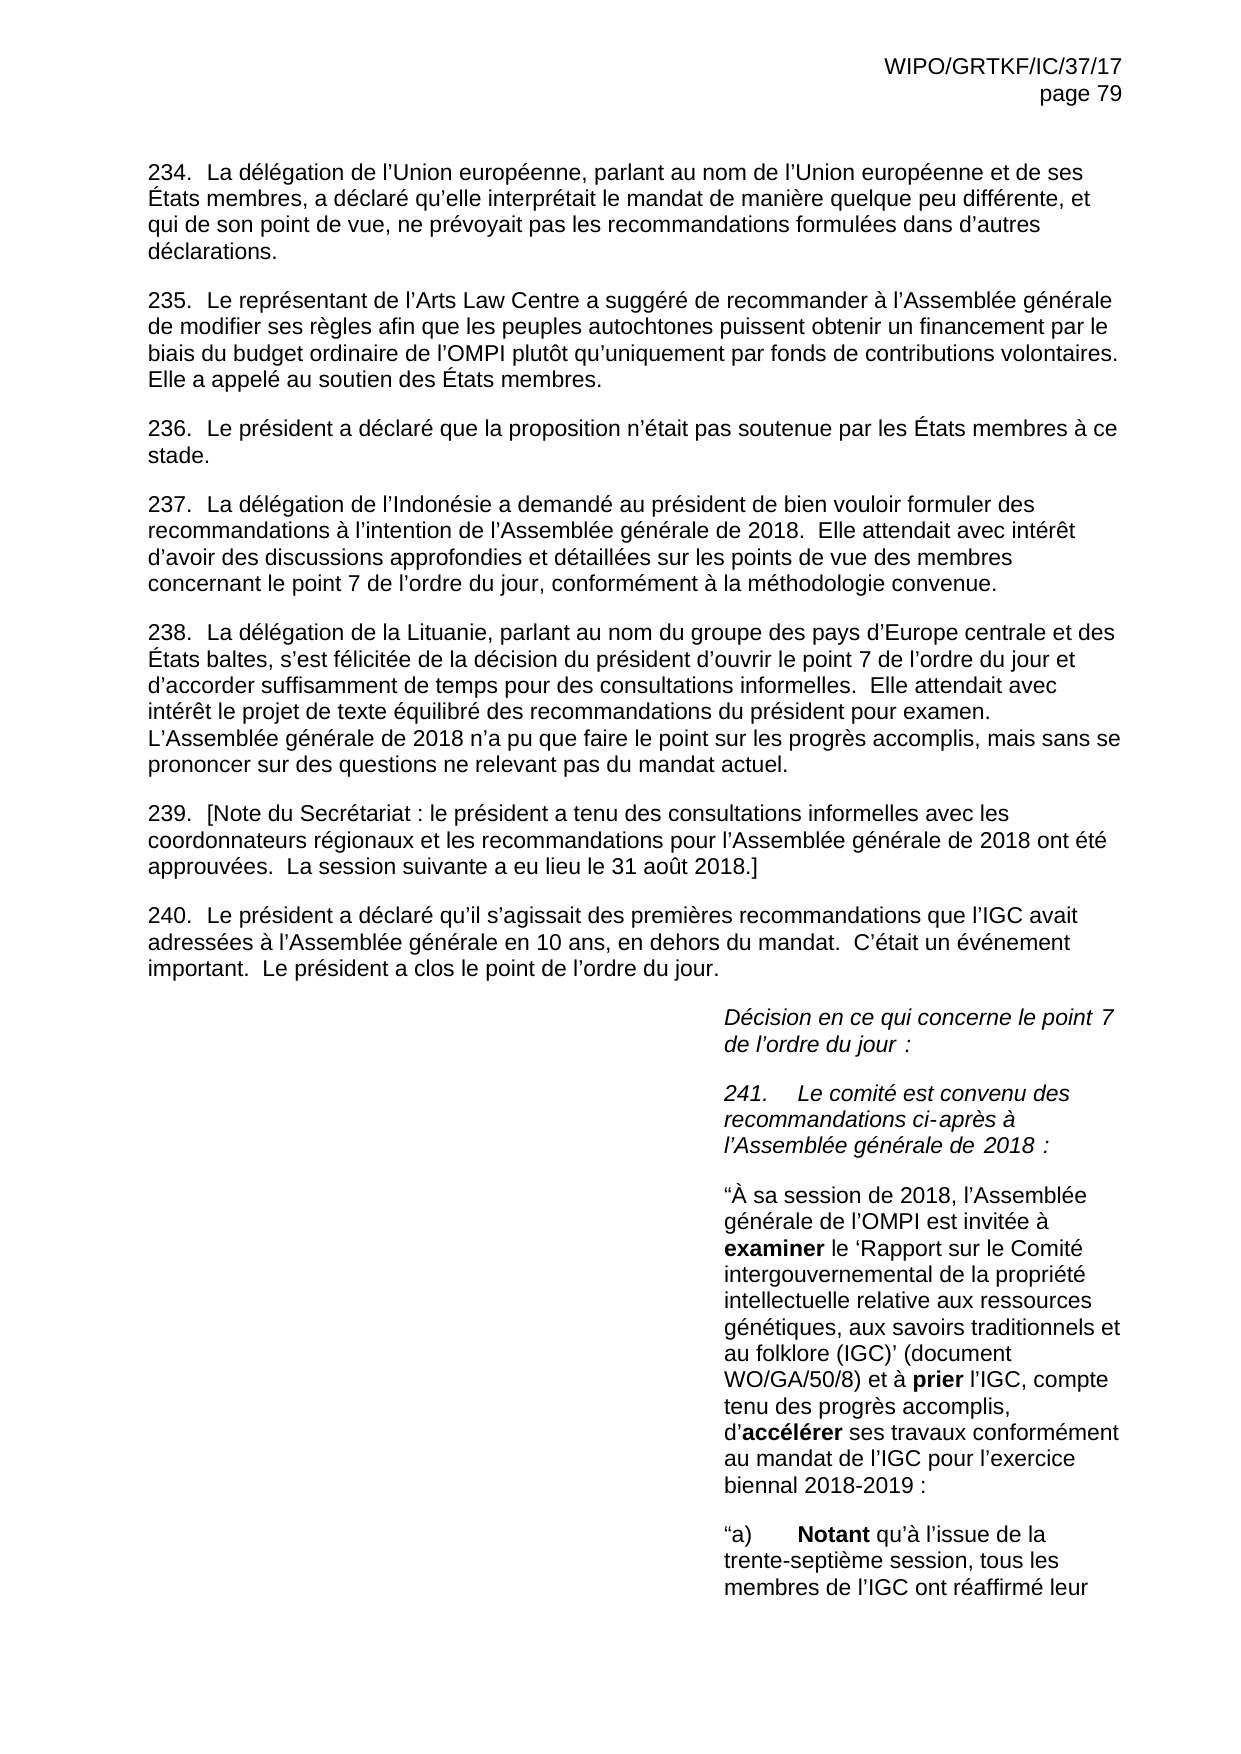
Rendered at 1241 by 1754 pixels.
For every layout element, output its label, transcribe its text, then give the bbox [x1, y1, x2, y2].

list “À sa session de 2018, l’Assemblée générale de l’OMPI est invitée à examiner le ‘Rapport sur le Comité intergouvernemental de la propriété intellectuelle relative aux ressources génétiques, aux savoirs traditionnels et au folklore (IGC)’ (document WO/GA/50/8) et à prier l’IGC, compte tenu des progrès accomplis, d’accélérer ses travaux conformément au mandat de l’IGC pour l’exercice biennal 2018-2019 : [724, 1182, 1122, 1498]
list La délégation de la Lituanie, parlant au nom du groupe des pays d’Europe centrale et des États baltes, s’est félicitée de la décision du président d’ouvrir le point 7 de l’ordre du jour et d’accorder suffisamment de temps pour des consultations informelles. Elle attendait avec intérêt le projet de texte équilibré des recommandations du président pour examen. L’Assemblée générale de 2018 n’a pu que faire le point sur les progrès accomplis, mais sans se prononcer sur des questions ne relevant pas du mandat actuel. [148, 619, 1122, 777]
list Le représentant de l’Arts Law Centre a suggéré de recommander à l’Assemblée générale de modifier ses règles afin que les peuples autochtones puissent obtenir un financement par le biais du budget ordinaire de l’OMPI plutôt qu’uniquement par fonds de contributions volontaires. Elle a appelé au soutien des États membres. [148, 287, 1122, 392]
list La délégation de l’Indonésie a demandé au président de bien vouloir formuler des recommandations à l’intention de l’Assemblée générale de 2018. Elle attendait avec intérêt d’avoir des discussions approfondies et détaillées sur les points de vue des membres concernant le point 7 de l’ordre du jour, conformément à la méthodologie convenue. [148, 491, 1122, 596]
list La délégation de l’Union européenne, parlant au nom de l’Union européenne et de ses États membres, a déclaré qu’elle interprétait le mandat de manière quelque peu différente, et qui de son point de vue, ne prévoyait pas les recommandations formulées dans d’autres déclarations. [148, 158, 1122, 264]
list Le comité est convenu des recommandations ci-après à l’Assemblée générale de 2018 : [724, 1080, 1122, 1159]
list Le président a déclaré qu’il s’agissait des premières recommandations que l’IGC avait adressées à l’Assemblée générale en 10 ans, en dehors du mandat. C’était un événement important. Le président a clos le point de l’ordre du jour. [148, 902, 1122, 981]
list [Note du Secrétariat : le président a tenu des consultations informelles avec les coordonnateurs régionaux et les recommandations pour l’Assemblée générale de 2018 ont été approuvées. La session suivante a eu lieu le 31 août 2018.] [148, 800, 1122, 879]
list Décision en ce qui concerne le point 7 de l’ordre du jour : [724, 1004, 1122, 1057]
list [724, 1521, 1122, 1600]
list Le président a déclaré que la proposition n’était pas soutenue par les États membres à ce stade. [148, 415, 1122, 468]
